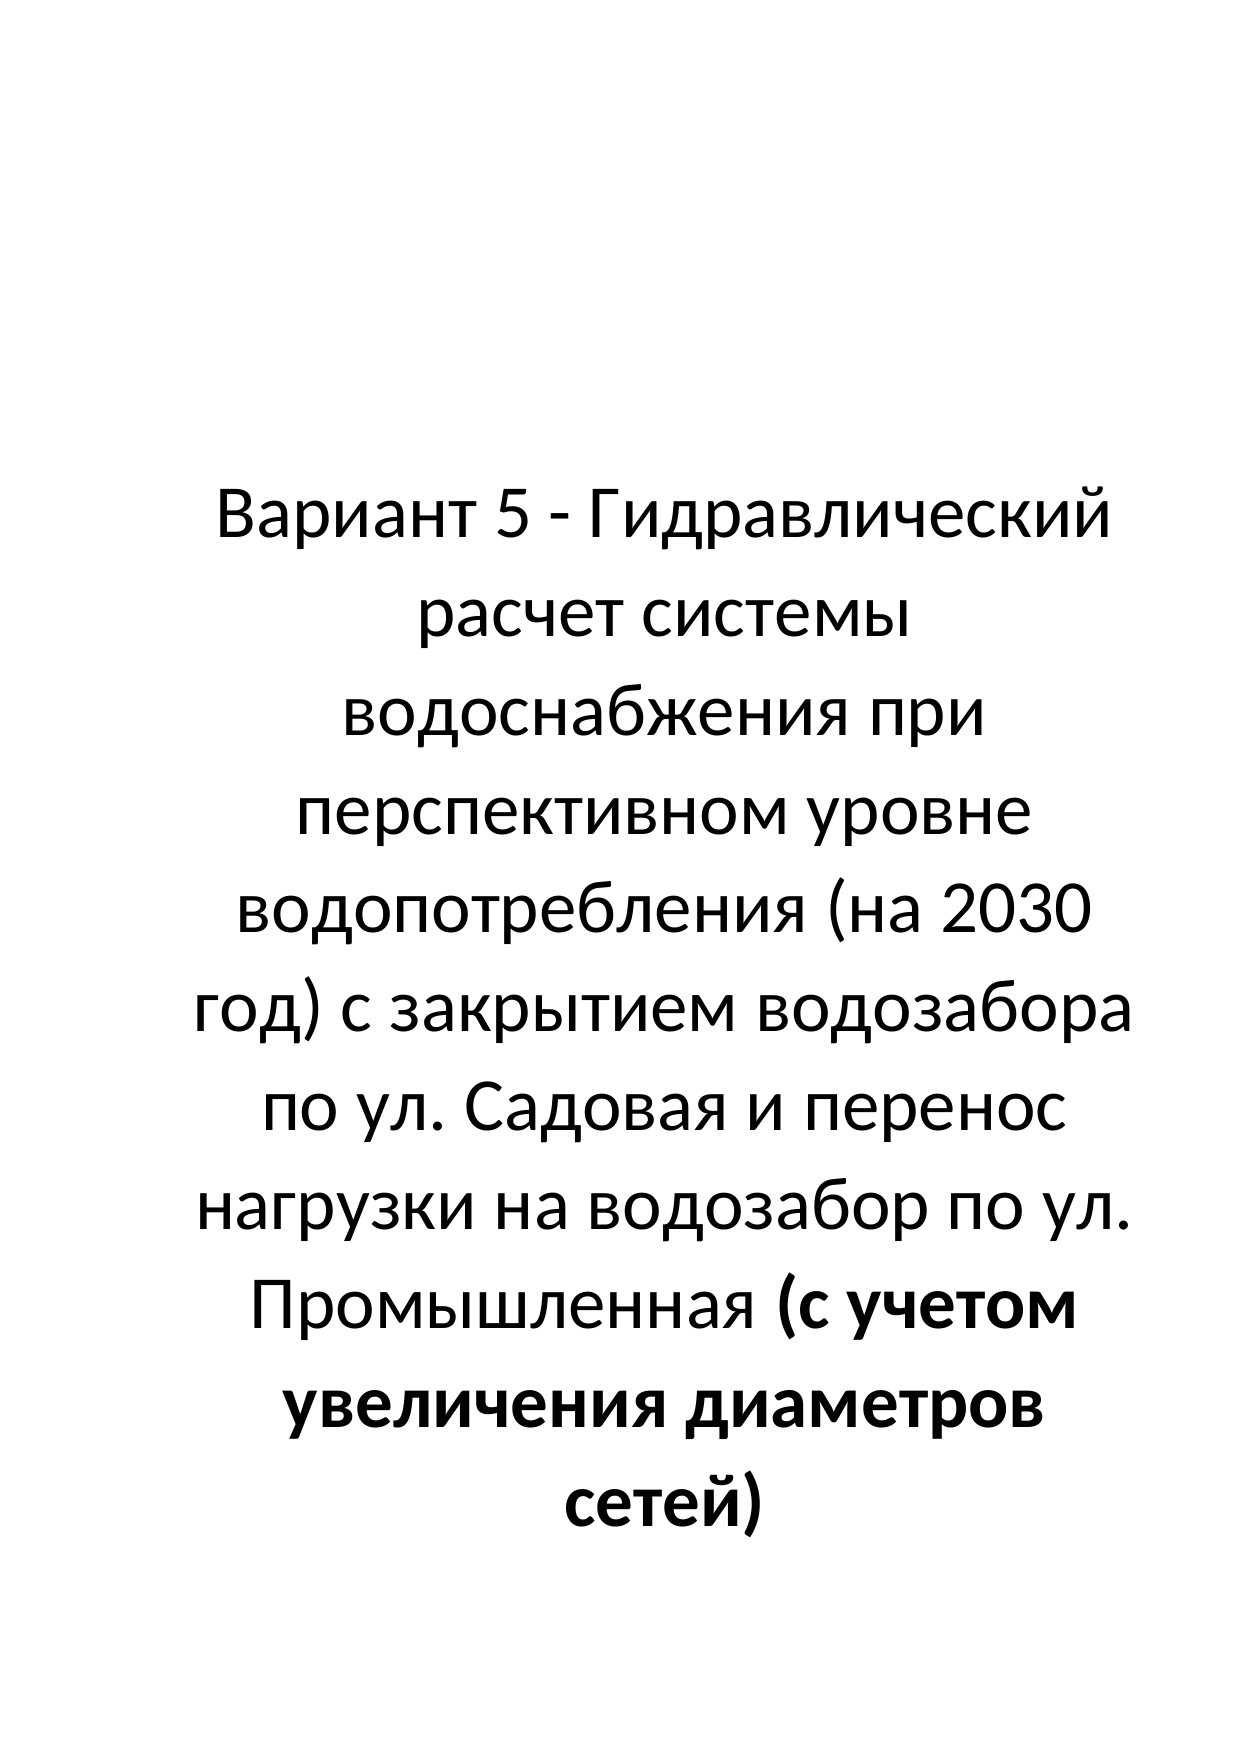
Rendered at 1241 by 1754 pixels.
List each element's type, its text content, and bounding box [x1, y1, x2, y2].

text Вариант 5 - Гидравлический расчет системы водоснабжения при перспективном уровне водопотребления (на 2030 год) с закрытием водозабора по ул. Садовая и перенос нагрузки на водозабор по ул. Промышленная (с учетом увеличения диаметров сетей) [177, 465, 1152, 1545]
